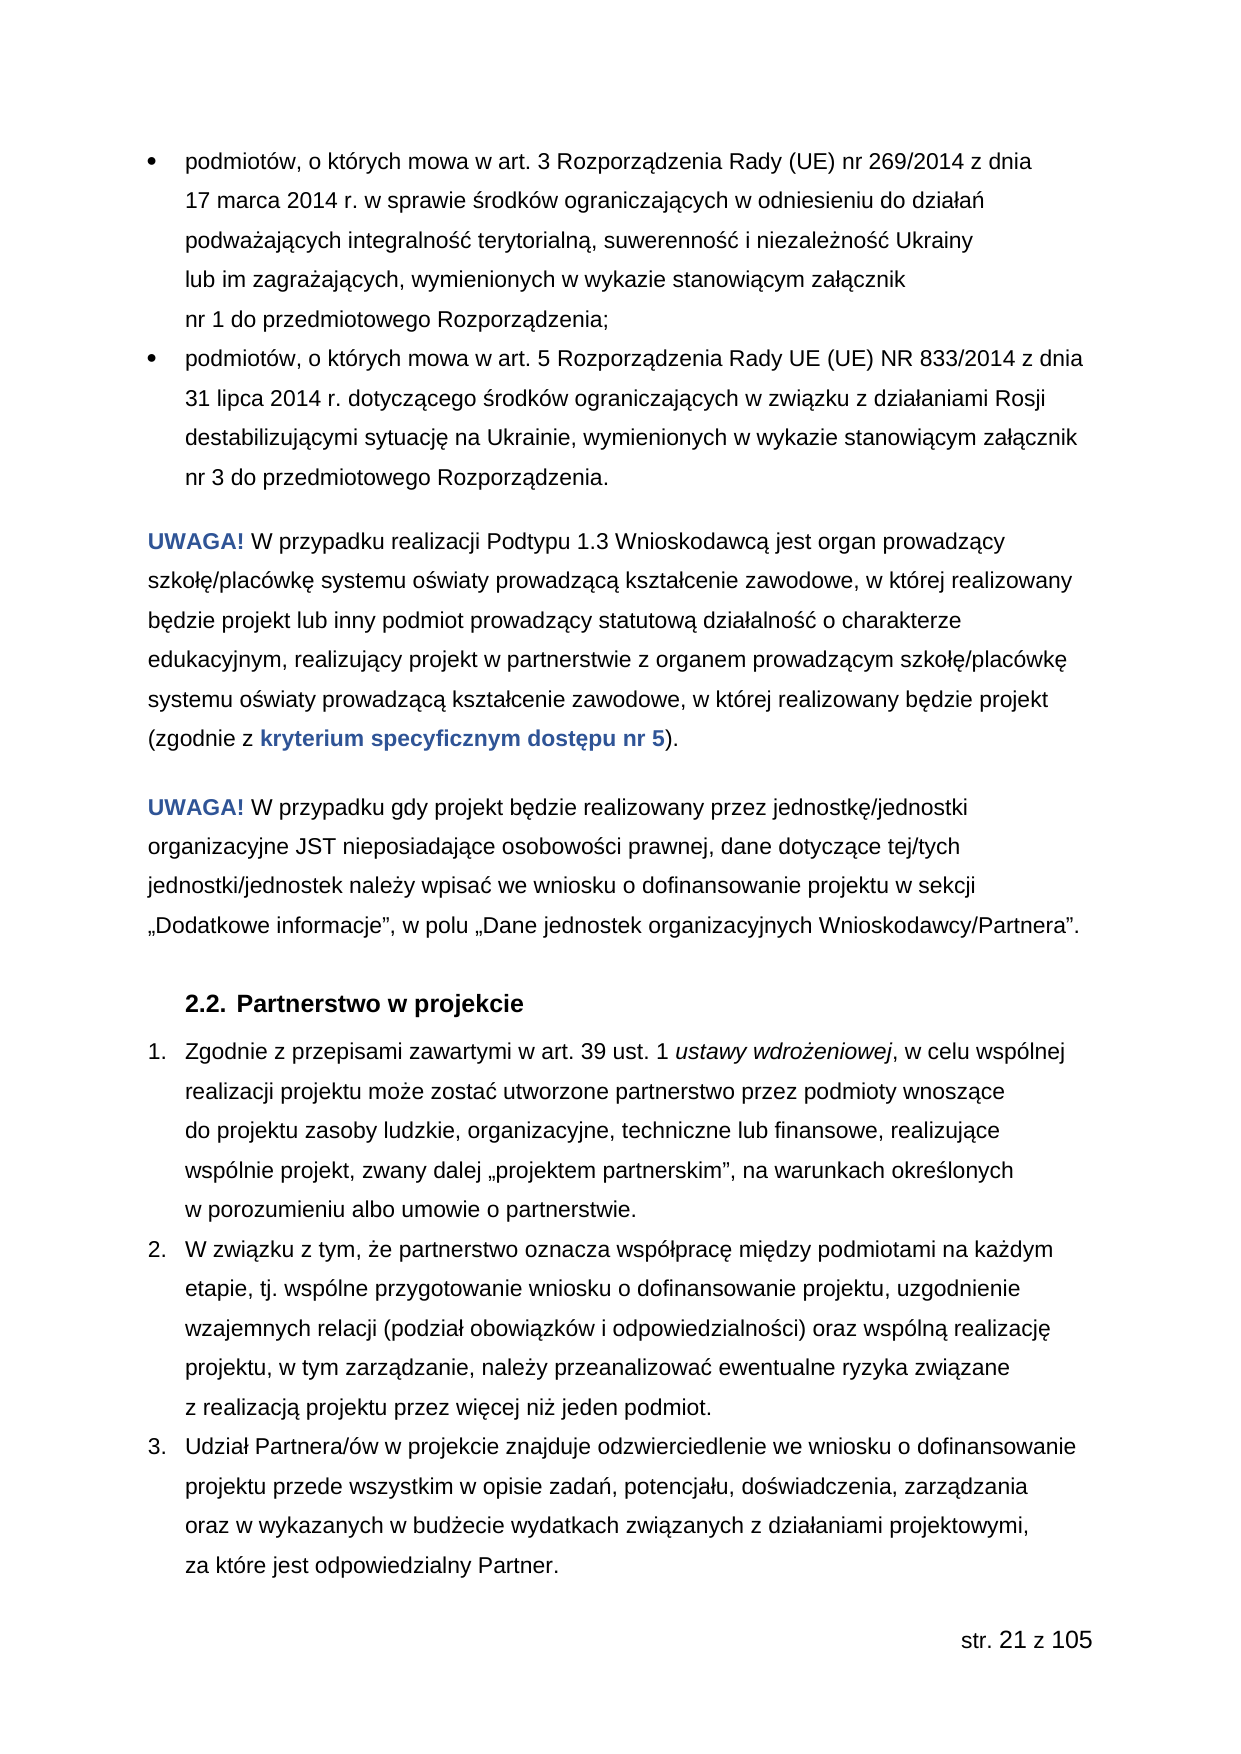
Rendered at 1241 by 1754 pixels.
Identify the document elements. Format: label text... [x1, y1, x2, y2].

text UWAGA! W przypadku gdy projekt będzie realizowany przez jednostkę/jednostki organizacyjne JST nieposiadające osobowości prawnej, dane dotyczące tej/tych jednostki/jednostek należy wpisać we wniosku o dofinansowanie projektu w sekcji „Dodatkowe informacje”, w polu „Dane jednostek organizacyjnych Wnioskodawcy/Partnera”. [148, 793, 1093, 938]
list Zgodnie z przepisami zawartymi w art. 39 ust. 1 ustawy wdrożeniowej, w celu wspólnej realizacji projektu może zostać utworzone partnerstwo przez podmioty wnoszące do projektu zasoby ludzkie, organizacyjne, techniczne lub finansowe, realizujące wspólnie projekt, zwany dalej „projektem partnerskim”, na warunkach określonych w porozumieniu albo umowie o partnerstwie. [148, 1038, 1093, 1223]
list podmiotów, o których mowa w art. 3 Rozporządzenia Rady (UE) nr 269/2014 z dnia 17 marca 2014 r. w sprawie środków ograniczających w odniesieniu do działań podważających integralność terytorialną, suwerenność i niezależność Ukrainy lub im zagrażających, wymienionych w wykazie stanowiącym załącznik nr 1 do przedmiotowego Rozporządzenia; [148, 148, 1093, 332]
list UWAGA! W przypadku realizacji Podtypu 1.3 Wnioskodawcą jest organ prowadzący szkołę/placówkę systemu oświaty prowadzącą kształcenie zawodowe, w której realizowany będzie projekt lub inny podmiot prowadzący statutową działalność o charakterze edukacyjnym, realizujący projekt w partnerstwie z organem prowadzącym szkołę/placówkę systemu oświaty prowadzącą kształcenie zawodowe, w której realizowany będzie projekt (zgodnie z kryterium specyficznym dostępu nr 5). [148, 528, 1093, 752]
list W związku z tym, że partnerstwo oznacza współpracę między podmiotami na każdym etapie, tj. wspólne przygotowanie wniosku o dofinansowanie projektu, uzgodnienie wzajemnych relacji (podział obowiązków i odpowiedzialności) oraz wspólną realizację projektu, w tym zarządzanie, należy przeanalizować ewentualne ryzyka związane z realizacją projektu przez więcej niż jeden podmiot. [148, 1236, 1093, 1420]
list podmiotów, o których mowa w art. 5 Rozporządzenia Rady UE (UE) NR 833/2014 z dnia 31 lipca 2014 r. dotyczącego środków ograniczających w związku z działaniami Rosji destabilizującymi sytuację na Ukrainie, wymienionych w wykazie stanowiącym załącznik nr 3 do przedmiotowego Rozporządzenia. [148, 345, 1093, 490]
text Partnerstwo w projekcie [185, 989, 1093, 1018]
list Udział Partnera/ów w projekcie znajduje odzwierciedlenie we wniosku o dofinansowanie projektu przede wszystkim w opisie zadań, potencjału, doświadczenia, zarządzania oraz w wykazanych w budżecie wydatkach związanych z działaniami projektowymi, za które jest odpowiedzialny Partner. [148, 1433, 1093, 1578]
